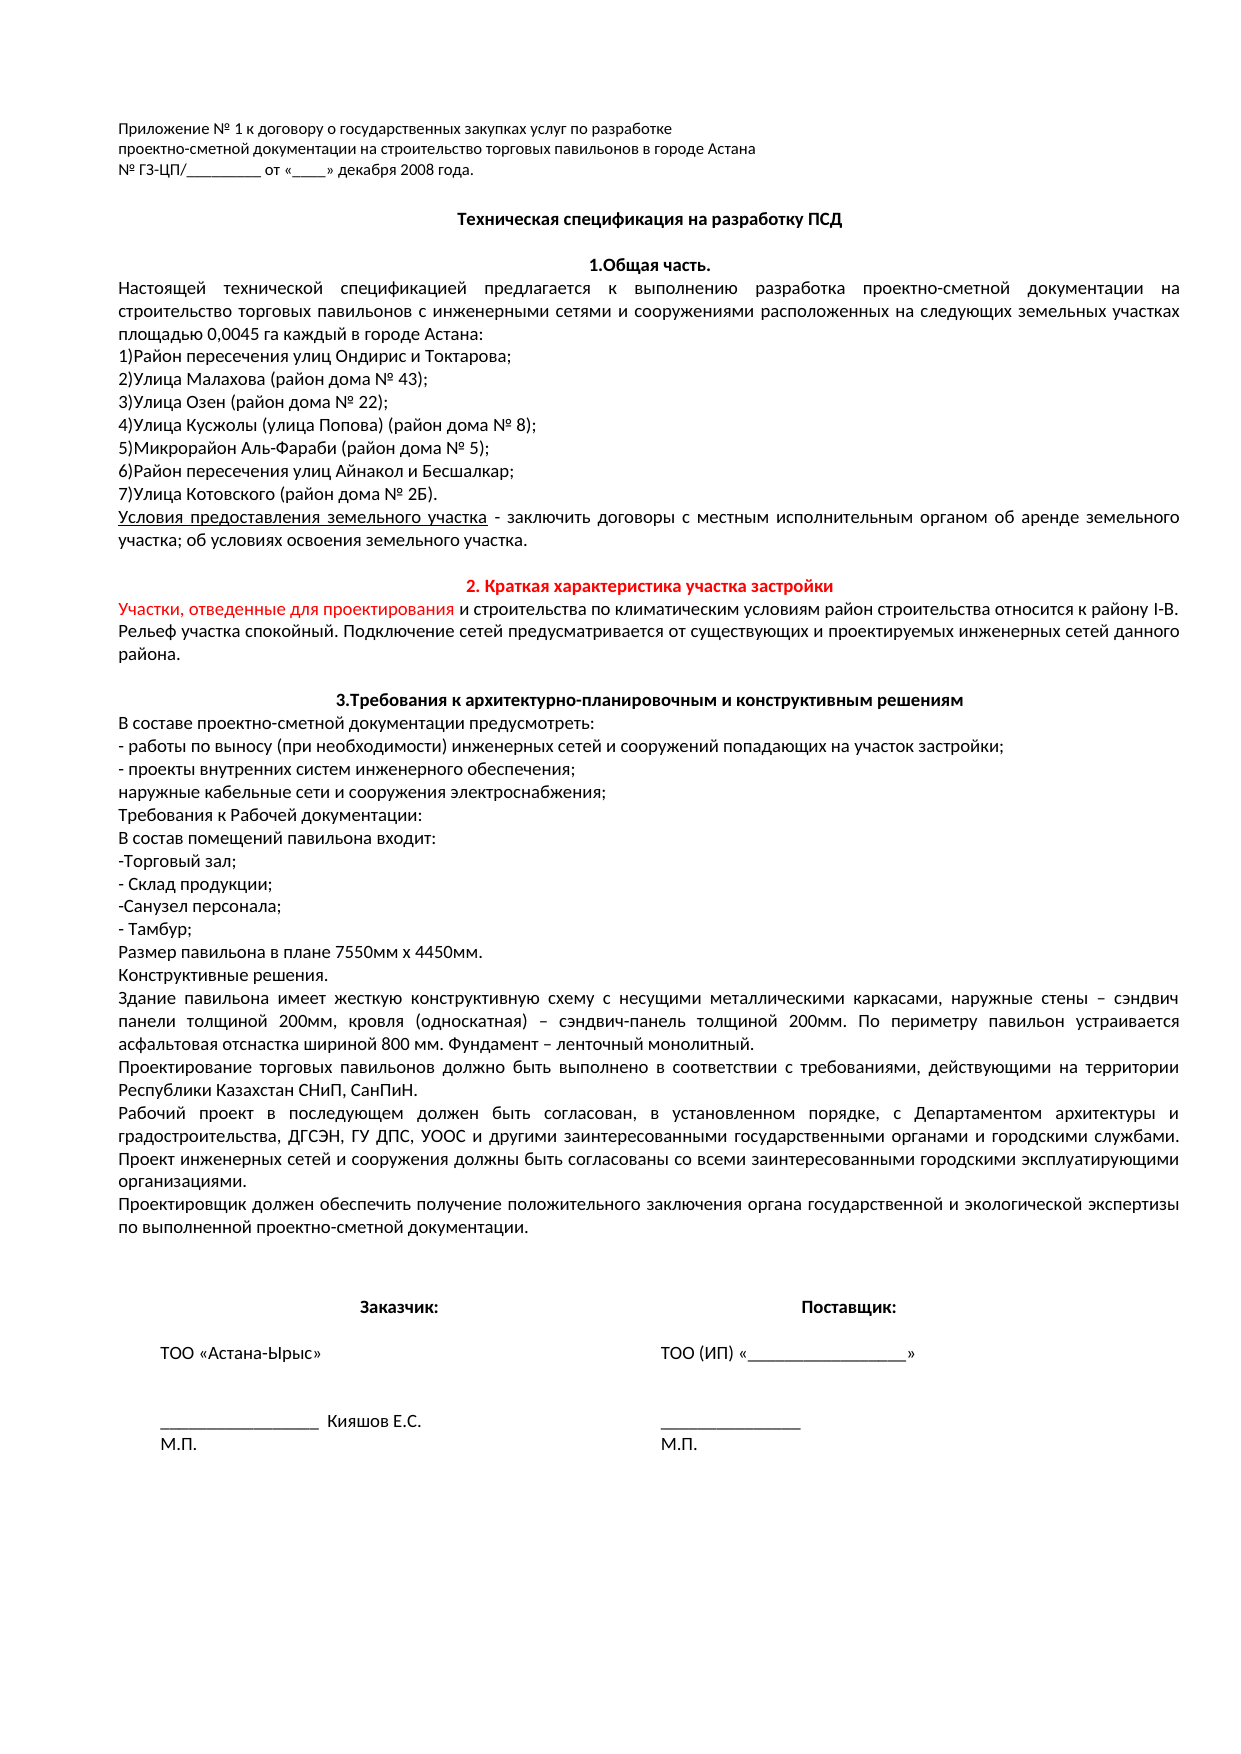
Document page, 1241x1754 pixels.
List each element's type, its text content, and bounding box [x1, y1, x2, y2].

text - работы по выносу (при необходимости) инженерных сетей и сооружений попадающих на участок застройки; [118, 734, 1181, 757]
text 6)Район пересечения улиц Айнакол и Бесшалкар; [118, 459, 1181, 482]
text 2)Улица Малахова (район дома № 43); [118, 367, 1181, 390]
text 7)Улица Котовского (район дома № 2Б). [118, 482, 1181, 505]
text Условия предоставления земельного участка - заключить договоры с местным исполнительным органом об аренде земельного участка; об условиях освоения земельного участка. [118, 505, 1181, 551]
text № ГЗ-ЦП/_________ от «____» декабря 2008 года. [118, 159, 1181, 179]
text Техническая спецификация на разработку ПСД [118, 207, 1181, 230]
text 1.Общая часть. [118, 253, 1181, 276]
text Участки, отведенные для проектирования и строительства по климатическим условиям район строительства относится к району I-В. [118, 597, 1181, 619]
text В состав помещений павильона входит: [118, 826, 1181, 849]
table_header Заказчик: ТОО «Астана-Ырыс» _________________ Кияшов Е.С. М.П. [149, 1284, 649, 1466]
text наружные кабельные сети и сооружения электроснабжения; [118, 780, 1181, 803]
text 2. Краткая характеристика участка застройки [118, 574, 1181, 597]
text Приложение № 1 к договору о государственных закупках услуг по разработке [118, 118, 1181, 138]
text - Тамбур; [118, 917, 1181, 940]
text Рельеф участка спокойный. Подключение сетей предусматривается от существующих и проектируемых инженерных сетей данного района. [118, 619, 1181, 665]
text Проектирование торговых павильонов должно быть выполнено в соответствии с требованиями, действующими на территории Республики Казахстан СНиП, СанПиН. [118, 1055, 1181, 1101]
text 4)Улица Кусжолы (улица Попова) (район дома № 8); [118, 413, 1181, 436]
text проектно-сметной документации на строительство торговых павильонов в городе Астана [118, 138, 1181, 159]
text 1)Район пересечения улиц Ондирис и Токтарова; [118, 344, 1181, 367]
text 3)Улица Озен (район дома № 22); [118, 390, 1181, 413]
text Рабочий проект в последующем должен быть согласован, в установленном порядке, с Департаментом архитектуры и градостроительства, ДГСЭН, ГУ ДПС, УООС и другими заинтересованными государственными органами и городскими службами. Проект инженерных сетей и сооружения должны быть согласованы со всеми заинтересованными городскими эксплуатирующими организациями. [118, 1101, 1181, 1192]
text Здание павильона имеет жесткую конструктивную схему с несущими металлическими каркасами, наружные стены – сэндвич панели толщиной 200мм, кровля (односкатная) – сэндвич-панель толщиной 200мм. По периметру павильон устраивается асфальтовая отснастка шириной 800 мм. Фундамент – ленточный монолитный. [118, 986, 1181, 1055]
table_header Поставщик: ТОО (ИП) «_________________» _______________ М.П. [650, 1284, 1048, 1466]
text 5)Микрорайон Аль-Фараби (район дома № 5); [118, 436, 1181, 459]
text Настоящей технической спецификацией предлагается к выполнению разработка проектно-сметной документации на строительство торговых павильонов с инженерными сетями и сооружениями расположенных на следующих земельных участках площадью 0,0045 га каждый в городе Астана: [118, 276, 1181, 344]
text -Санузел персонала; [118, 894, 1181, 917]
text -Торговый зал; [118, 849, 1181, 872]
text Конструктивные решения. [118, 963, 1181, 986]
text Размер павильона в плане 7550мм х 4450мм. [118, 940, 1181, 963]
text 3.Требования к архитектурно-планировочным и конструктивным решениям [118, 688, 1181, 711]
text - Склад продукции; [118, 872, 1181, 894]
text - проекты внутренних систем инженерного обеспечения; [118, 757, 1181, 780]
text Проектировщик должен обеспечить получение положительного заключения органа государственной и экологической экспертизы по выполненной проектно-сметной документации. [118, 1192, 1181, 1238]
text В составе проектно-сметной документации предусмотреть: [118, 711, 1181, 734]
text Требования к Рабочей документации: [118, 803, 1181, 826]
